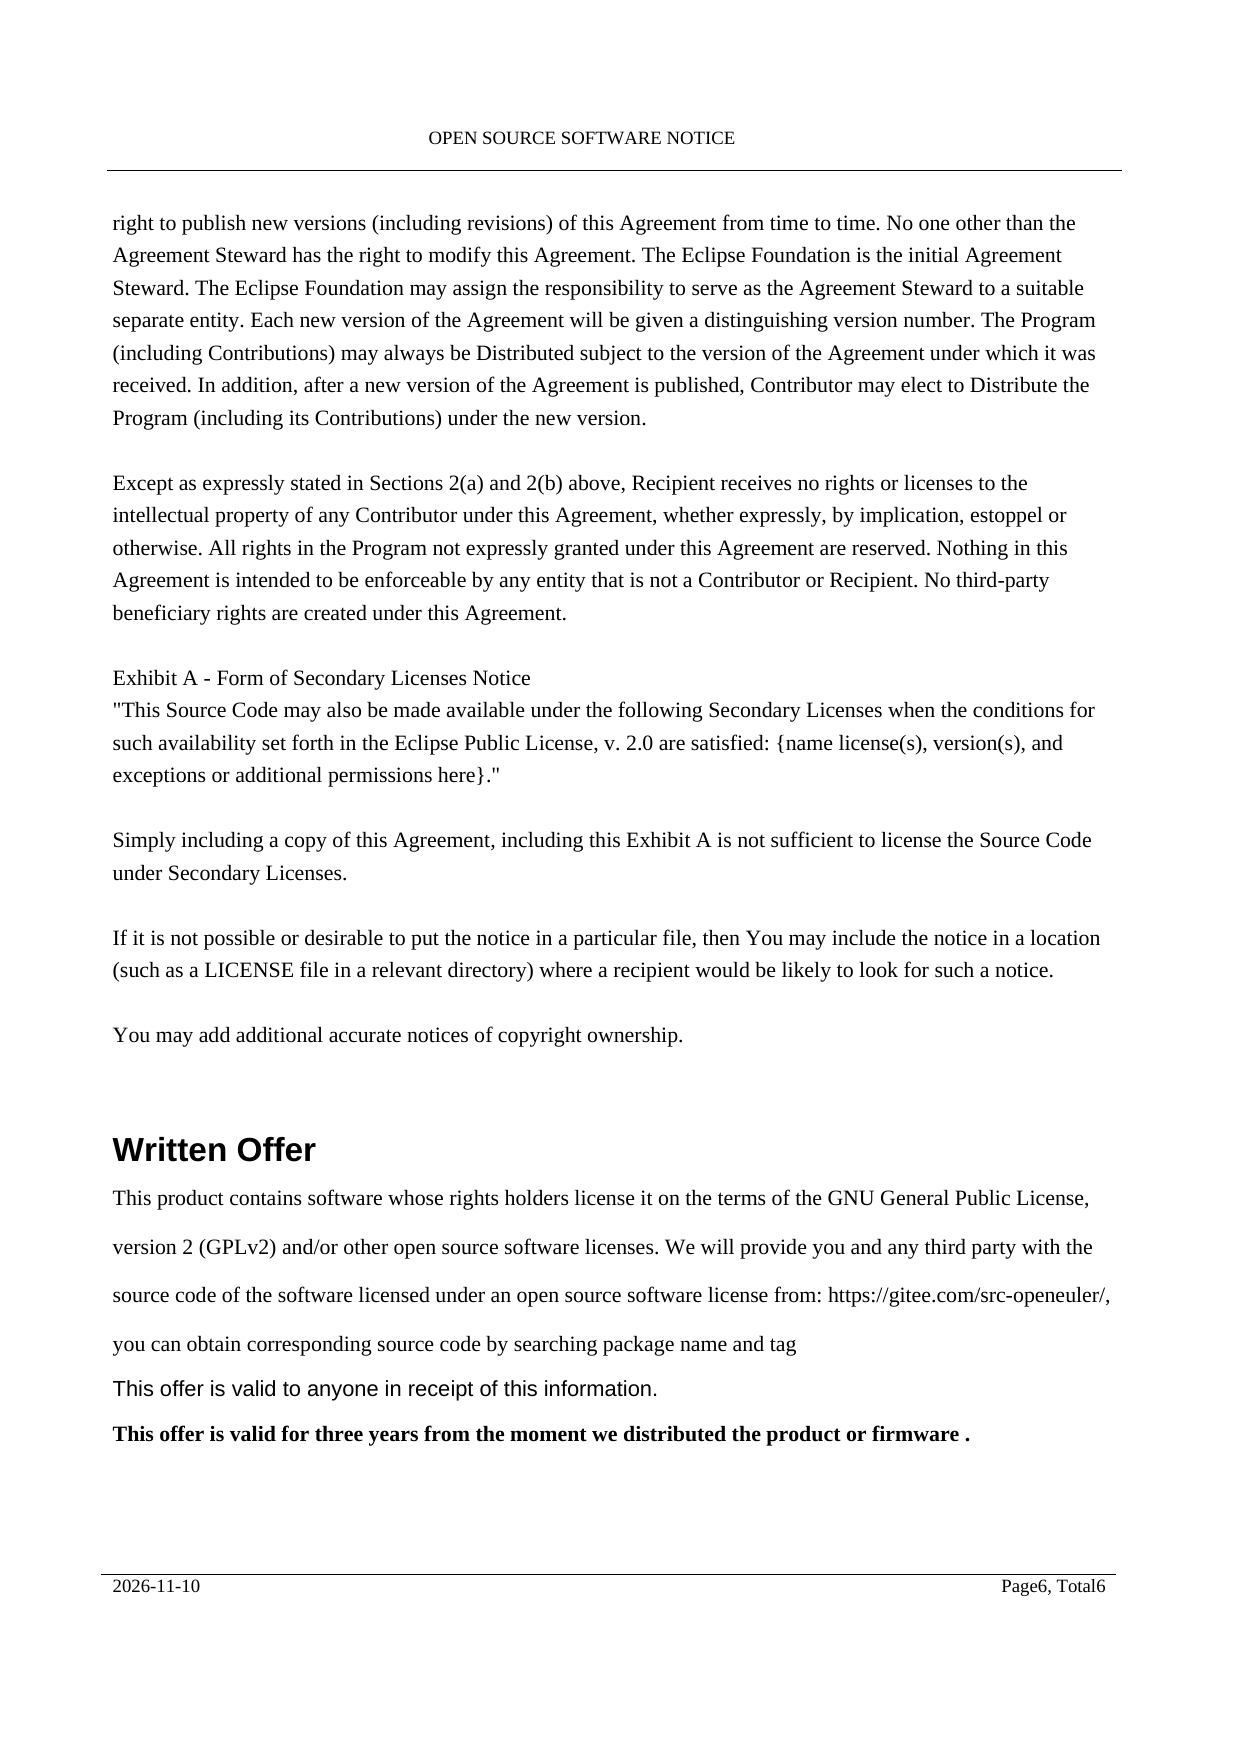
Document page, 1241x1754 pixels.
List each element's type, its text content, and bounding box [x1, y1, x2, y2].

text Written Offer [112, 1116, 1128, 1181]
text This offer is valid for three years from the moment we distributed the product or firmware . [112, 1418, 1128, 1450]
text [112, 206, 1128, 1116]
text This offer is valid to anyone in receipt of this information. [112, 1373, 1128, 1405]
text This product contains software whose rights holders license it on the terms of the GNU General Public License, version 2 (GPLv2) and/or other open source software licenses. We will provide you and any third party with the source code of the software licensed under an open source software license from: https://gitee.com/src-openeuler/, you can obtain corresponding source code by searching package name and tag [112, 1181, 1128, 1360]
